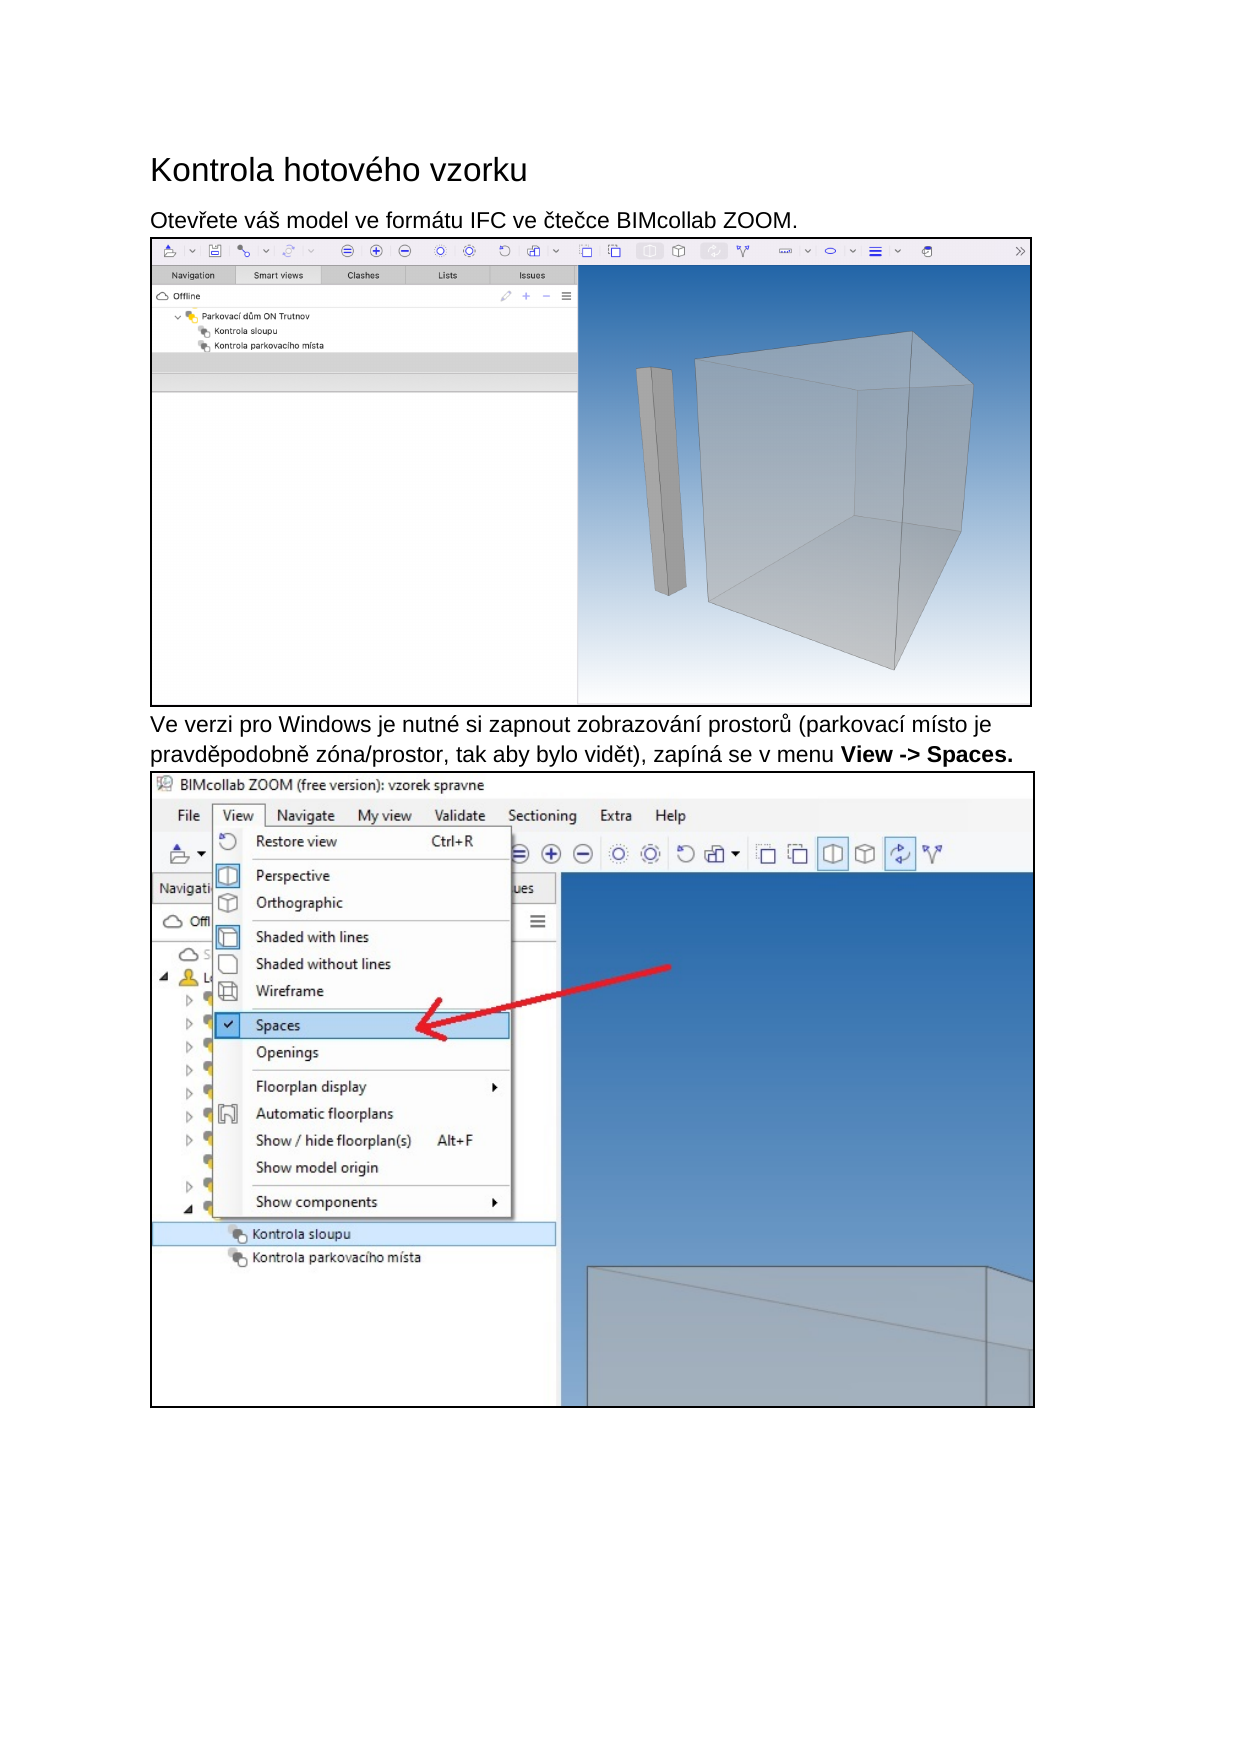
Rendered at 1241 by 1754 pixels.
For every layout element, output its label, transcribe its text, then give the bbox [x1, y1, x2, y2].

text Ve verzi pro Windows je nutné si zapnout zobrazování prostorů (parkovací místo je pravděpodobně zóna/prostor, tak aby bylo vidět), zapíná se v menu View -> Spaces. [150, 711, 1090, 767]
text Otevřete váš model ve formátu IFC ve čtečce BIMcollab ZOOM. [150, 207, 1090, 233]
subtitle Kontrola hotového vzorku [150, 150, 1090, 188]
picture [152, 773, 1033, 1406]
picture [152, 239, 1030, 705]
